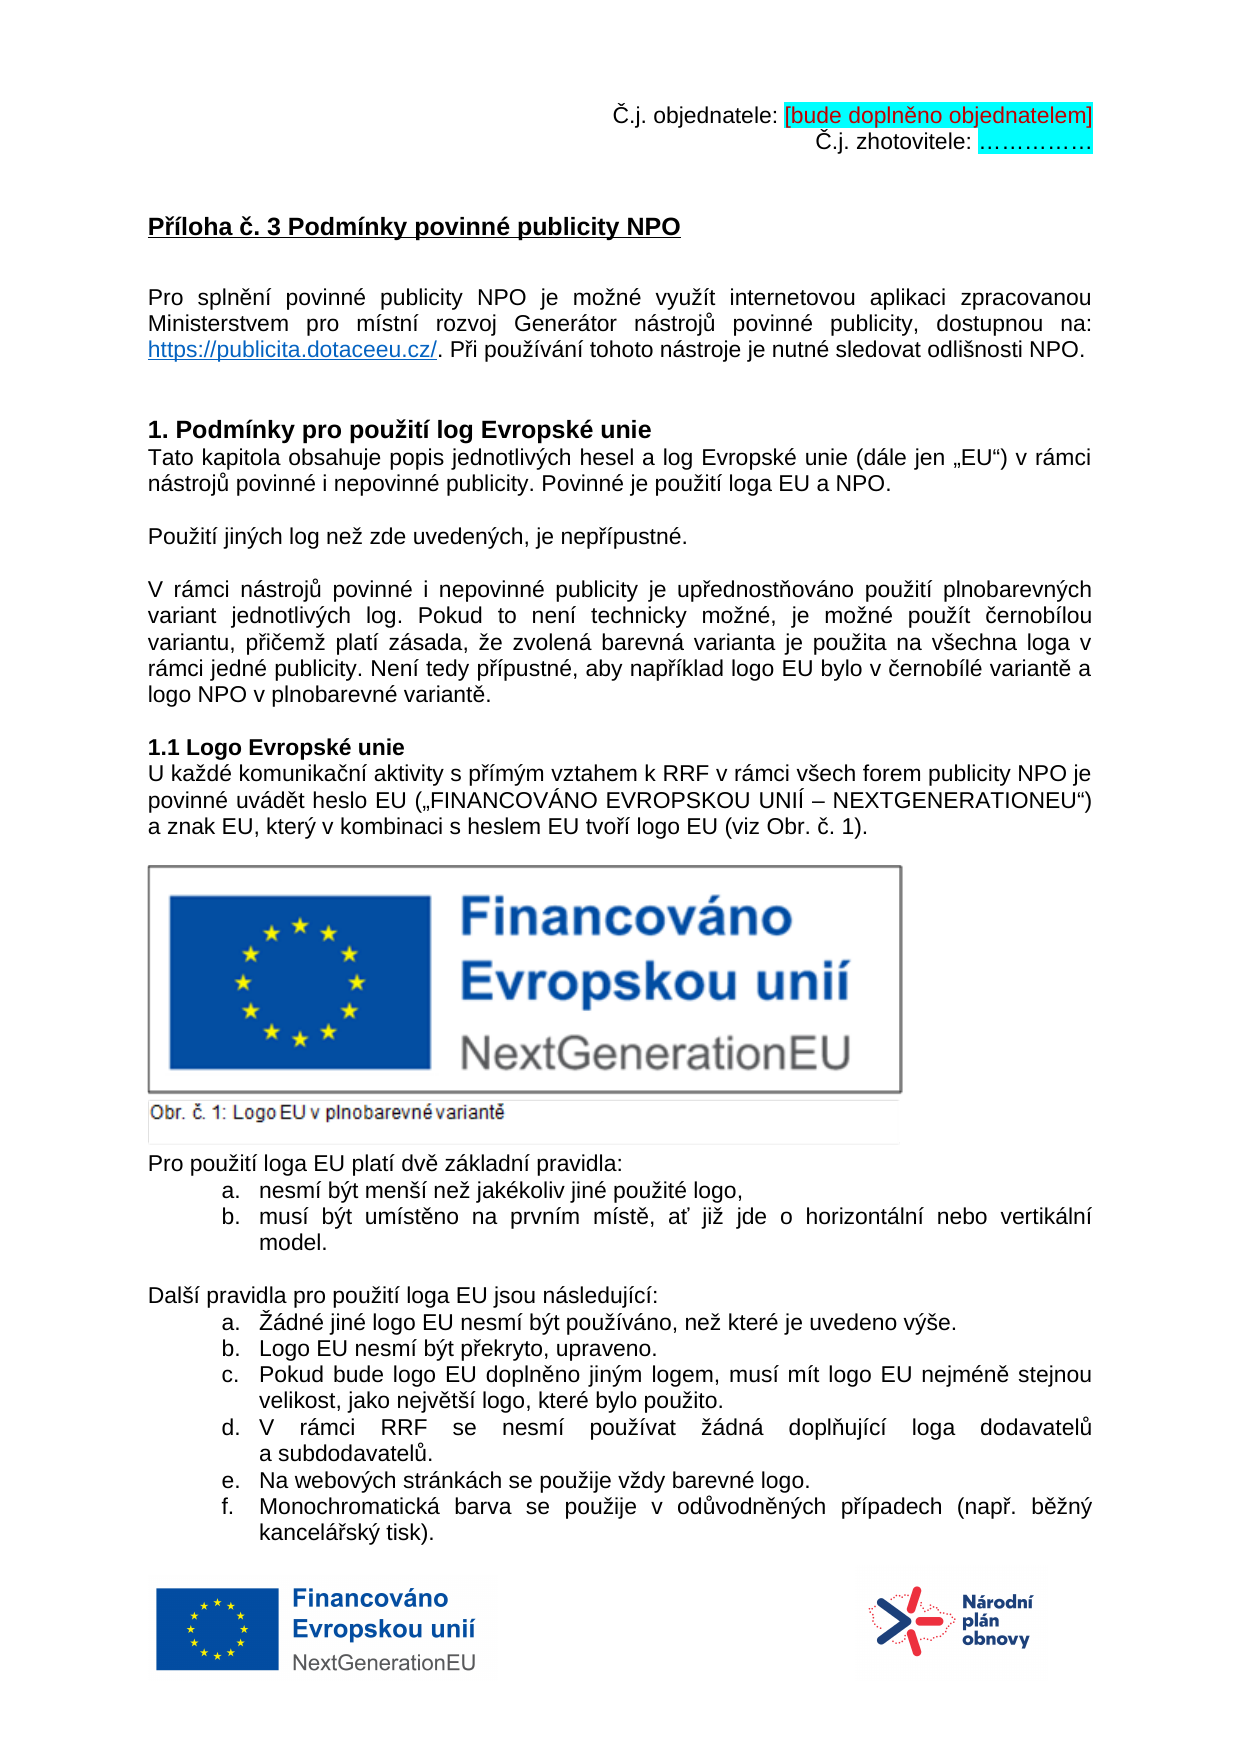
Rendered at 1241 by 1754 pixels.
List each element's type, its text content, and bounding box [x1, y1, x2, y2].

text Tato kapitola obsahuje popis jednotlivých hesel a log Evropské unie (dále jen „EU“) v rámci nástrojů povinné i nepovinné publicity. Povinné je použití loga EU a NPO. [148, 444, 1093, 497]
text 1. Podmínky pro použití log Evropské unie [148, 415, 1093, 444]
text V rámci nástrojů povinné i nepovinné publicity je upřednostňováno použití plnobarevných variant jednotlivých log. Pokud to není technicky možné, je možné použít černobílou variantu, přičemž platí zásada, že zvolená barevná varianta je použita na všechna loga v rámci jedné publicity. Není tedy přípustné, aby například logo EU bylo v černobílé variantě a logo NPO v plnobarevné variantě. [148, 576, 1093, 708]
list Monochromatická barva se použije v odůvodněných případech (např. běžný kancelářský tisk). [221, 1493, 1093, 1546]
list nesmí být menší než jakékoliv jiné použité logo, [221, 1177, 1093, 1203]
list Na webových stránkách se použije vždy barevné logo. [221, 1467, 1093, 1493]
list Logo EU nesmí být překryto, upraveno. [221, 1335, 1093, 1361]
picture [147, 865, 906, 1146]
list Pokud bude logo EU doplněno jiným logem, musí mít logo EU nejméně stejnou velikost, jako největší logo, které bylo použito. [221, 1361, 1093, 1414]
list Žádné jiné logo EU nesmí být používáno, než které je uvedeno výše. [221, 1308, 1093, 1335]
text U každé komunikační aktivity s přímým vztahem k RRF v rámci všech forem publicity NPO je povinné uvádět heslo EU („FINANCOVÁNO EVROPSKOU UNIÍ – NEXTGENERATIONEU“) a znak EU, který v kombinaci s heslem EU tvoří logo EU (viz Obr. č. 1). [148, 760, 1093, 839]
picture [147, 1575, 499, 1681]
picture [855, 1565, 1048, 1681]
text Pro splnění povinné publicity NPO je možné využít internetovou aplikaci zpracovanou Ministerstvem pro místní rozvoj Generátor nástrojů povinné publicity, dostupnou na: https://publicita.dotaceeu.cz/. Při používání tohoto nástroje je nutné sledovat odlišnosti NPO. [148, 283, 1093, 363]
text Pro použití loga EU platí dvě základní pravidla: [148, 1150, 1093, 1177]
list V rámci RRF se nesmí používat žádná doplňující loga dodavatelů a subdodavatelů. [221, 1414, 1093, 1467]
list musí být umístěno na prvním místě, ať již jde o horizontální nebo vertikální model. [221, 1203, 1093, 1256]
text Použití jiných log než zde uvedených, je nepřípustné. [148, 523, 1093, 549]
text Příloha č. 3 Podmínky povinné publicity NPO [148, 212, 1093, 240]
text 1.1 Logo Evropské unie [148, 734, 1093, 760]
text Další pravidla pro použití loga EU jsou následující: [148, 1282, 1093, 1308]
